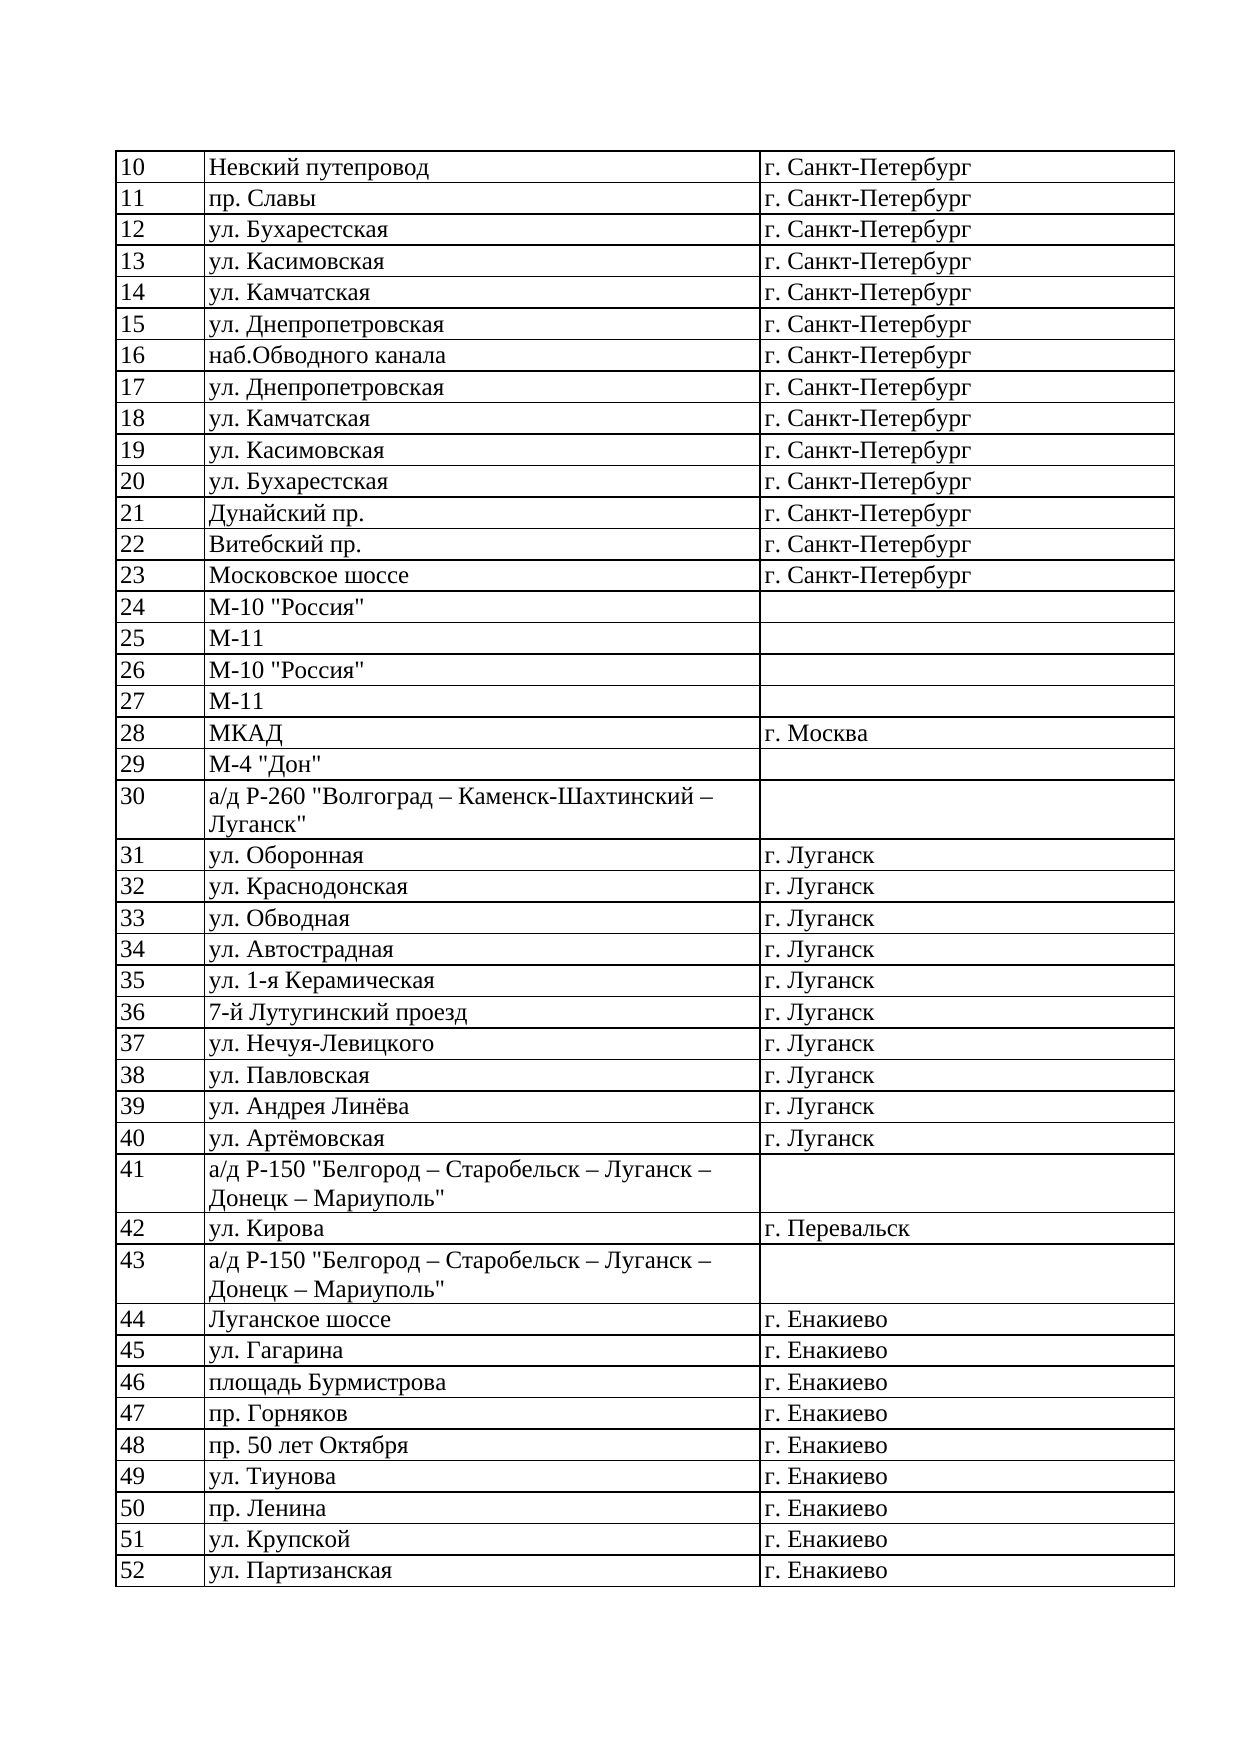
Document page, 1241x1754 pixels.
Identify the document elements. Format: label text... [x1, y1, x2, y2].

table_cell г. Москва [761, 718, 1174, 748]
table_cell 21 [117, 498, 204, 527]
table_cell М-10 "Россия" [205, 592, 759, 622]
table_cell [761, 1245, 1174, 1302]
table_cell [761, 655, 1174, 685]
table_cell ул. Камчатская [205, 277, 759, 307]
table_cell г. Луганск [761, 934, 1174, 964]
table_cell г. Санкт-Петербург [761, 215, 1174, 244]
table_cell Московское шоссе [205, 561, 759, 590]
table_cell 42 [117, 1213, 204, 1243]
table_cell 38 [117, 1060, 204, 1090]
table_cell г. Санкт-Петербург [761, 403, 1174, 433]
table_cell [761, 686, 1174, 716]
table_cell 30 [117, 781, 204, 838]
table_cell [761, 1155, 1174, 1212]
table_cell пр. Славы [205, 183, 759, 213]
table_cell ул. Днепропетровская [205, 309, 759, 339]
table_cell ул. Автострадная [205, 934, 759, 964]
table_cell г. Луганск [761, 1092, 1174, 1121]
table_cell ул. 1-я Керамическая [205, 966, 759, 996]
table_cell а/д Р-150 "Белгород – Старобельск – Луганск – Донецк – Мариуполь" [205, 1245, 759, 1302]
table_cell 26 [117, 655, 204, 685]
table_cell ул. Краснодонская [205, 871, 759, 901]
table_cell 47 [117, 1398, 204, 1428]
table_cell 48 [117, 1430, 204, 1460]
table_cell г. Санкт-Петербург [761, 277, 1174, 307]
table_cell ул. Днепропетровская [205, 372, 759, 402]
table_cell 10 [117, 152, 204, 181]
table_cell МКАД [205, 718, 759, 748]
table_cell 51 [117, 1524, 204, 1554]
table_cell ул. Касимовская [205, 435, 759, 464]
table_cell 40 [117, 1123, 204, 1153]
table_cell г. Санкт-Петербург [761, 309, 1174, 339]
table_cell г. Санкт-Петербург [761, 466, 1174, 496]
table_cell г. Санкт-Петербург [761, 246, 1174, 276]
table_cell 12 [117, 215, 204, 244]
table_cell ул. Бухарестская [205, 466, 759, 496]
table_cell ул. Партизанская [205, 1556, 759, 1586]
table_cell г. Луганск [761, 840, 1174, 870]
table_cell ул. Камчатская [205, 403, 759, 433]
table_cell 20 [117, 466, 204, 496]
table_cell г. Енакиево [761, 1336, 1174, 1365]
table_cell Невский путепровод [205, 152, 759, 181]
table_cell 50 [117, 1493, 204, 1523]
table_cell 45 [117, 1336, 204, 1365]
table_cell 41 [117, 1155, 204, 1212]
table_cell 52 [117, 1556, 204, 1586]
table_cell Дунайский пр. [205, 498, 759, 527]
table_cell 7-й Лутугинский проезд [205, 997, 759, 1027]
table_cell г. Енакиево [761, 1304, 1174, 1334]
table_cell М-11 [205, 623, 759, 653]
table_cell 37 [117, 1029, 204, 1058]
table_cell г. Енакиево [761, 1367, 1174, 1397]
table_cell 11 [117, 183, 204, 213]
table_cell г. Санкт-Петербург [761, 529, 1174, 559]
table_cell г. Луганск [761, 1029, 1174, 1058]
table_cell г. Енакиево [761, 1461, 1174, 1491]
table_cell г. Луганск [761, 1123, 1174, 1153]
table_cell г. Енакиево [761, 1493, 1174, 1523]
table_cell 25 [117, 623, 204, 653]
table_cell 34 [117, 934, 204, 964]
table_cell ул. Крупской [205, 1524, 759, 1554]
table_cell [761, 623, 1174, 653]
table_cell 44 [117, 1304, 204, 1334]
table_cell г. Луганск [761, 997, 1174, 1027]
table_cell г. Перевальск [761, 1213, 1174, 1243]
table_cell М-10 "Россия" [205, 655, 759, 685]
table_cell 49 [117, 1461, 204, 1491]
table_cell 24 [117, 592, 204, 622]
table_cell 32 [117, 871, 204, 901]
table_cell Витебский пр. [205, 529, 759, 559]
table_cell г. Санкт-Петербург [761, 498, 1174, 527]
table_cell 27 [117, 686, 204, 716]
table_cell М-11 [205, 686, 759, 716]
table_cell 19 [117, 435, 204, 464]
table_cell ул. Павловская [205, 1060, 759, 1090]
table_cell г. Санкт-Петербург [761, 372, 1174, 402]
table_cell Луганское шоссе [205, 1304, 759, 1334]
table_cell площадь Бурмистрова [205, 1367, 759, 1397]
table_cell 14 [117, 277, 204, 307]
table_cell ул. Артёмовская [205, 1123, 759, 1153]
table_cell ул. Кирова [205, 1213, 759, 1243]
table_cell 36 [117, 997, 204, 1027]
table_cell г. Санкт-Петербург [761, 340, 1174, 370]
table_cell г. Енакиево [761, 1398, 1174, 1428]
table_cell ул. Обводная [205, 903, 759, 933]
table_cell ул. Гагарина [205, 1336, 759, 1365]
table_cell 46 [117, 1367, 204, 1397]
table_cell ул. Касимовская [205, 246, 759, 276]
table_cell 16 [117, 340, 204, 370]
table_cell 29 [117, 749, 204, 779]
table_cell 18 [117, 403, 204, 433]
table_cell М-4 "Дон" [205, 749, 759, 779]
table_cell 31 [117, 840, 204, 870]
table_cell г. Санкт-Петербург [761, 183, 1174, 213]
table_cell ул. Оборонная [205, 840, 759, 870]
table_cell [761, 592, 1174, 622]
table_cell пр. Горняков [205, 1398, 759, 1428]
table_cell г. Енакиево [761, 1524, 1174, 1554]
table_cell 22 [117, 529, 204, 559]
table_cell г. Луганск [761, 871, 1174, 901]
table_cell г. Луганск [761, 903, 1174, 933]
table_cell г. Енакиево [761, 1556, 1174, 1586]
table_cell г. Луганск [761, 1060, 1174, 1090]
table_cell 39 [117, 1092, 204, 1121]
table_cell наб.Обводного канала [205, 340, 759, 370]
table_cell пр. 50 лет Октября [205, 1430, 759, 1460]
table_cell г. Енакиево [761, 1430, 1174, 1460]
table_cell г. Луганск [761, 966, 1174, 996]
table_cell 28 [117, 718, 204, 748]
table_cell г. Санкт-Петербург [761, 435, 1174, 464]
table_cell ул. Тиунова [205, 1461, 759, 1491]
table_cell ул. Нечуя-Левицкого [205, 1029, 759, 1058]
table_cell а/д Р-260 "Волгоград – Каменск-Шахтинский – Луганск" [205, 781, 759, 838]
table_cell пр. Ленина [205, 1493, 759, 1523]
table_cell 33 [117, 903, 204, 933]
table_cell ул. Бухарестская [205, 215, 759, 244]
table_cell 35 [117, 966, 204, 996]
table_cell 13 [117, 246, 204, 276]
table_cell г. Санкт-Петербург [761, 561, 1174, 590]
table_cell 15 [117, 309, 204, 339]
table_cell 23 [117, 561, 204, 590]
table_cell [761, 749, 1174, 779]
table_cell г. Санкт-Петербург [761, 152, 1174, 181]
table_cell 17 [117, 372, 204, 402]
table_cell ул. Андрея Линёва [205, 1092, 759, 1121]
table_cell а/д Р-150 "Белгород – Старобельск – Луганск – Донецк – Мариуполь" [205, 1155, 759, 1212]
table_cell 43 [117, 1245, 204, 1302]
table_cell [761, 781, 1174, 838]
